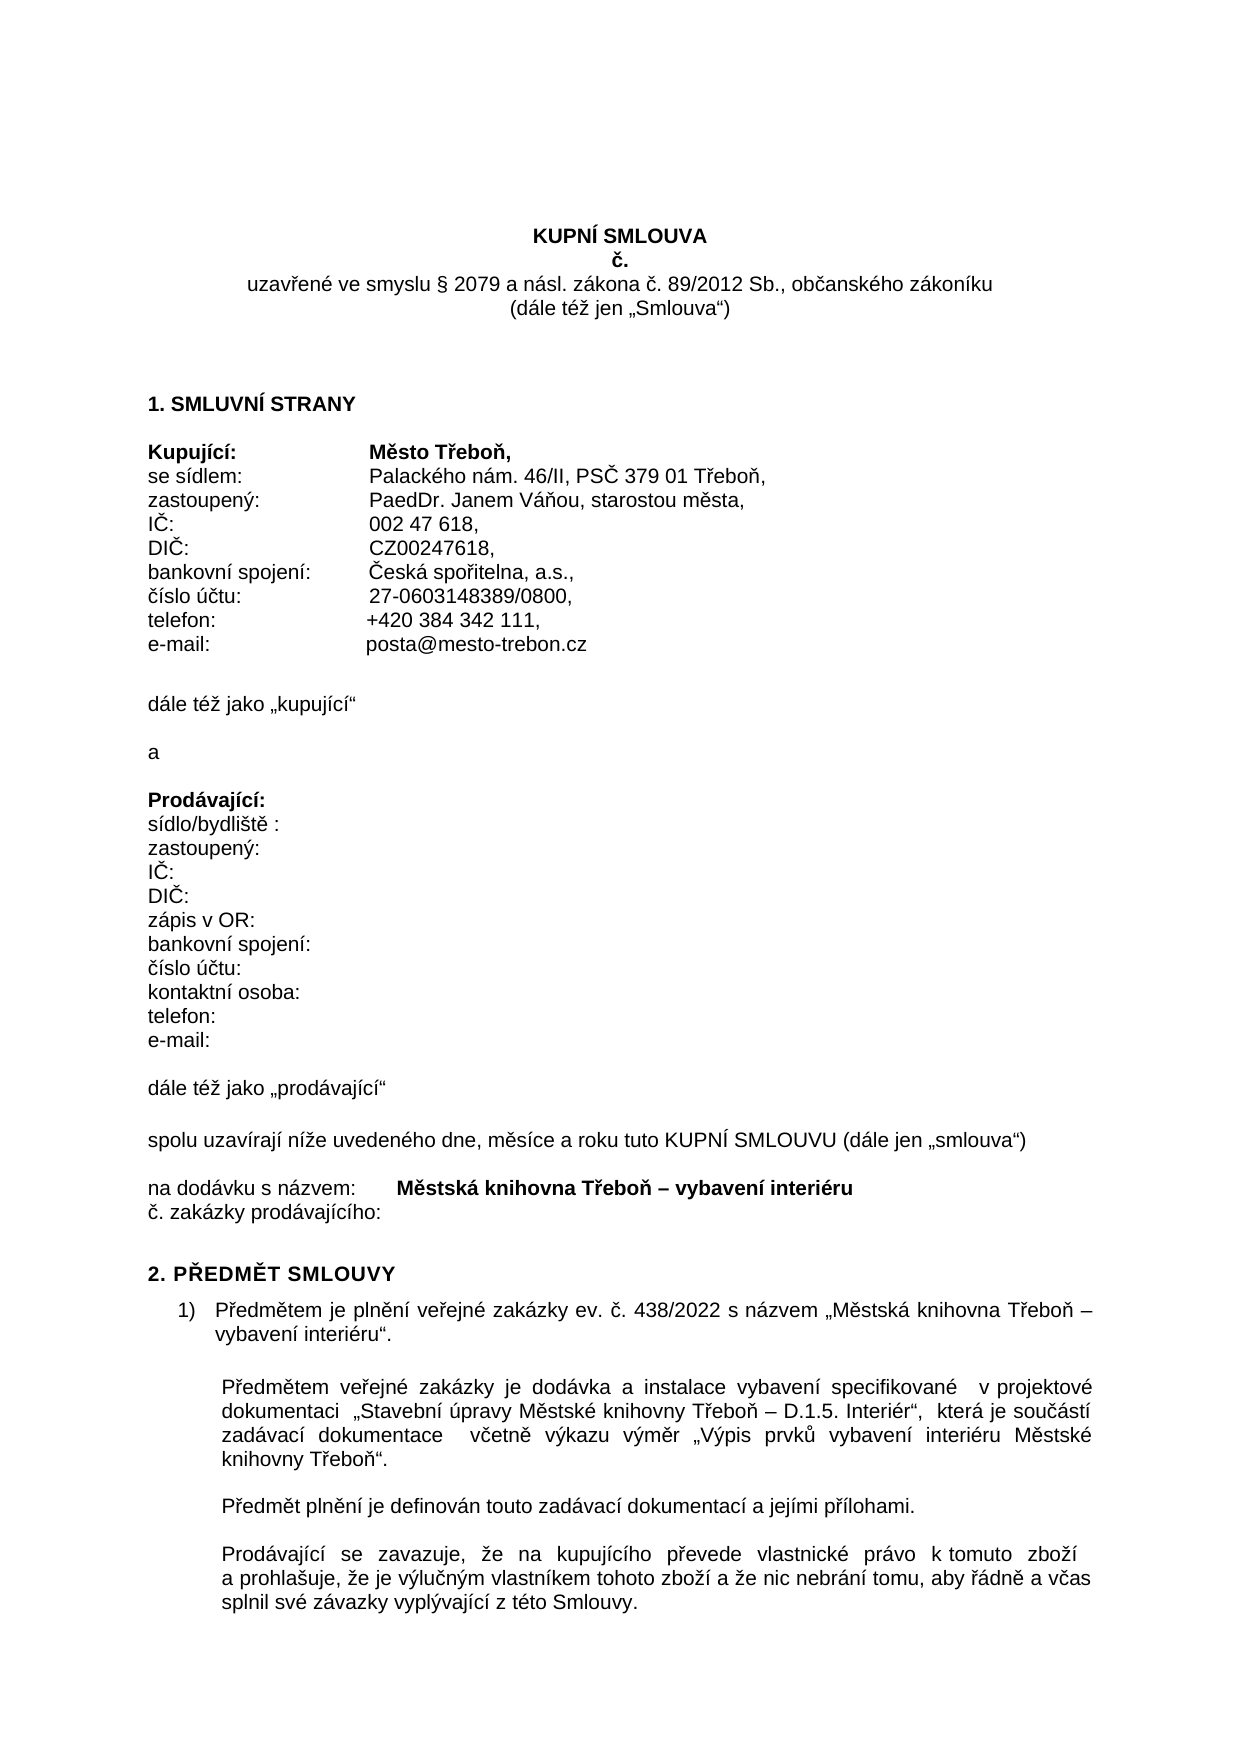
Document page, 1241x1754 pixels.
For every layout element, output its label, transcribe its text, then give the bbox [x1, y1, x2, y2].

text číslo účtu: [148, 956, 1093, 979]
text Předmět plnění je definován touto zadávací dokumentací a jejími přílohami. [221, 1494, 1093, 1518]
text Prodávající: [148, 788, 1093, 812]
text uzavřené ve smyslu § násl. zákona č. 89/2012 Sb., občanského zákoníku [148, 272, 1093, 296]
text (dále též jen „Smlouva“) [148, 296, 1093, 320]
text 2. PŘEDMĚT SMLOUVY [148, 1261, 1093, 1285]
text telefon: +420 384 342 111, [148, 608, 1093, 632]
text a [148, 740, 1093, 764]
text Kupující: Město Třeboň, [148, 440, 1093, 464]
text číslo účtu: 27-0603148389/0800, [148, 584, 1093, 608]
list Předmětem je plnění veřejné zakázky ev. č. 438/2022 s názvem „Městská knihovna Třeboň – vybavení interiéru“. [177, 1298, 1093, 1346]
text DIČ: CZ00247618, [148, 536, 1093, 560]
text telefon: [148, 1003, 1093, 1027]
text na dodávku s názvem: Městská knihovna Třeboň – vybavení interiéru [148, 1176, 1093, 1200]
text 1. SMLUVNÍ STRANY [148, 392, 1093, 416]
text IČ: 002 47 618, [148, 512, 1093, 536]
text zápis v OR: [148, 908, 1093, 932]
text Prodávající se zavazuje, že na kupujícího převede vlastnické právo k tomuto zboží a prohlašuje, že je výlučným vlastníkem tohoto zboží a že nic nebrání tomu, aby řádně a včas splnil své závazky vyplývající z této Smlouvy. [221, 1542, 1093, 1614]
text IČ: [148, 860, 1093, 884]
text spolu uzavírají níže uvedeného dne, měsíce a roku tuto KUPNÍ SMLOUVU (dále jen „smlouva“) [148, 1128, 1093, 1152]
text bankovní spojení: Česká spořitelna, a.s., [148, 560, 1093, 584]
text zastoupený: [148, 836, 1093, 860]
text č. zakázky prodávajícího: [148, 1200, 1093, 1224]
text dále též jako „prodávající“ [148, 1075, 1093, 1099]
text bankovní spojení: [148, 932, 1093, 956]
text Předmětem veřejné zakázky je dodávka a instalace vybavení specifikované v projektové dokumentaci „Stavební úpravy Městské knihovny Třeboň – D.1.5. Interiér“, která je součástí zadávací dokumentace včetně výkazu výměr „Výpis prvků vybavení interiéru Městské knihovny Třeboň“. [221, 1374, 1093, 1470]
text e-mail: posta@mesto-trebon.cz [148, 632, 1093, 656]
text dále též jako „kupující“ [148, 692, 1093, 716]
text DIČ: [148, 884, 1093, 908]
text kontaktní osoba: [148, 979, 1093, 1003]
text se sídlem: Palackého nám. 46/II, PSČ 379 01 Třeboň, [148, 464, 1093, 488]
text e-mail: [148, 1027, 1093, 1051]
text č. [148, 248, 1093, 272]
text zastoupený: PaedDr. Janem Váňou, starostou města, [148, 488, 1093, 512]
text KUPNÍ SMLOUVA [148, 224, 1093, 248]
text sídlo/bydliště : [148, 812, 1093, 836]
